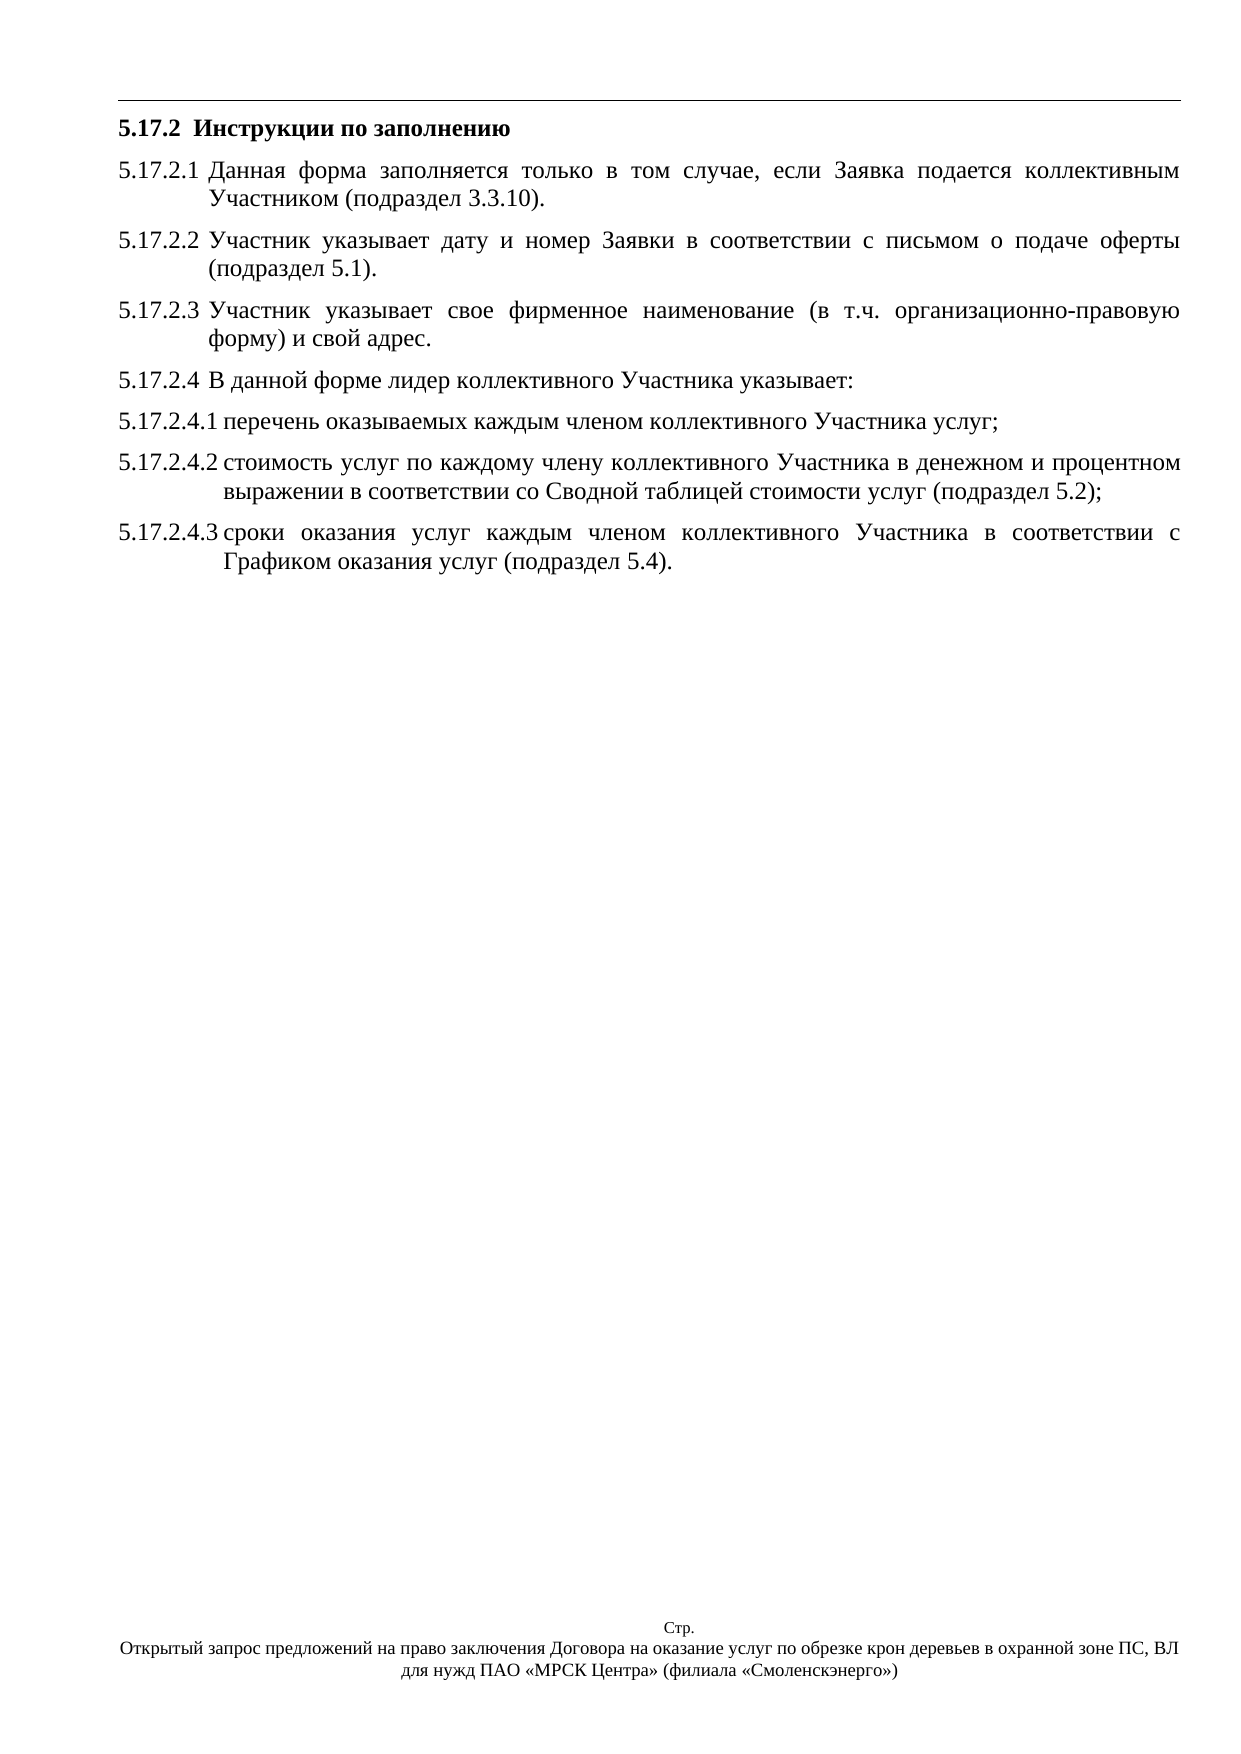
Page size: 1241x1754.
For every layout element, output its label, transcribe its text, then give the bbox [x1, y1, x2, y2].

list стоимость услуг по каждому члену коллективного Участника в денежном и процентном выражении в соответствии со Сводной таблицей стоимости услуг (подраздел 5.2); [118, 447, 1181, 505]
list Участник указывает свое фирменное наименование (в т.ч. организационно-правовую форму) и свой адрес. [118, 295, 1181, 352]
list В данной форме лидер коллективного Участника указывает: [118, 365, 1181, 393]
list Участник указывает дату и номер Заявки в соответствии с письмом о подаче оферты (подраздел 5.1). [118, 225, 1181, 282]
list перечень оказываемых каждым членом коллективного Участника услуг; [118, 406, 1181, 435]
list Данная форма заполняется только в том случае, если Заявка подается коллективным Участником (подраздел 3.3.10). [118, 155, 1181, 212]
subtitle Инструкции по заполнению [118, 113, 1181, 142]
list сроки оказания услуг каждым членом коллективного Участника в соответствии с Графиком оказания услуг (подраздел 5.4). [118, 517, 1181, 575]
